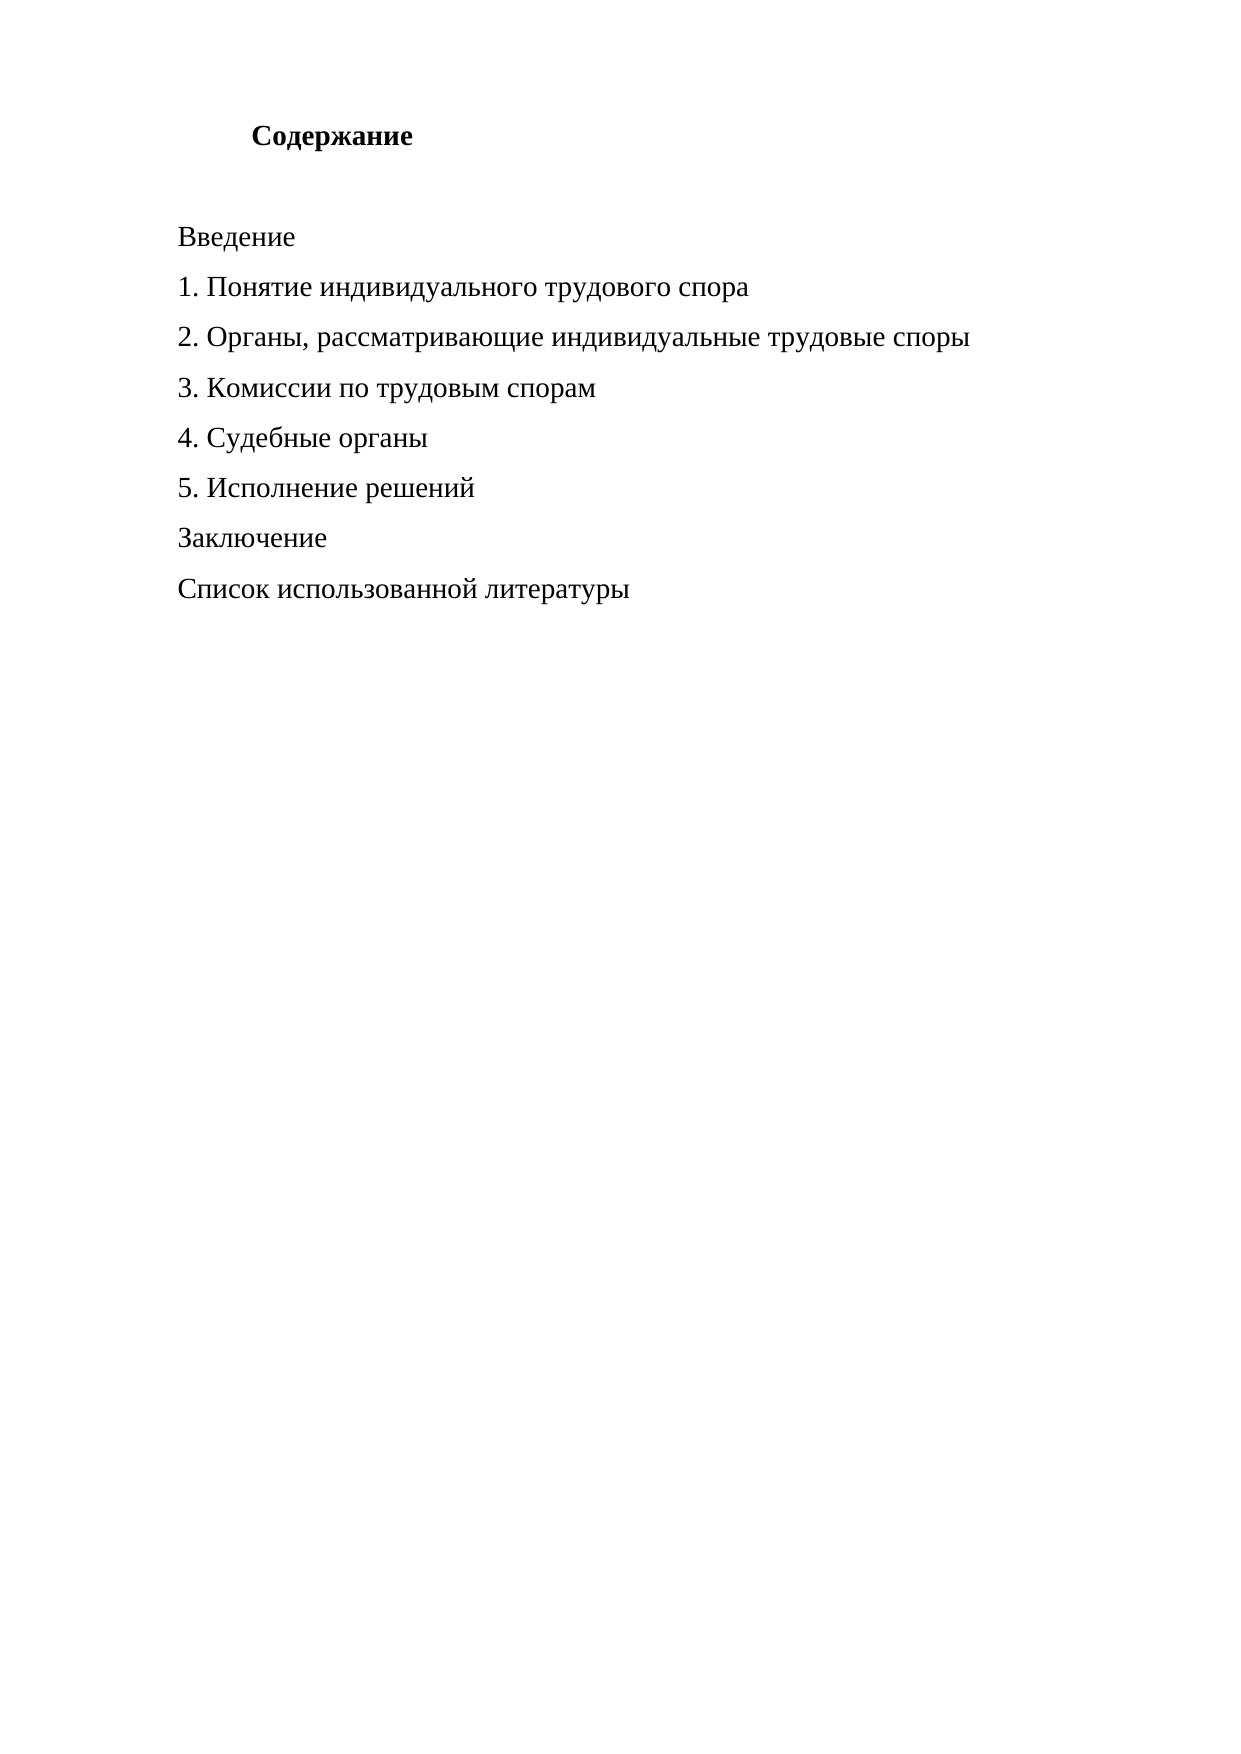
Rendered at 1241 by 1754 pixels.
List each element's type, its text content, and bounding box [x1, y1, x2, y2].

text 4. Судебные органы [177, 420, 1152, 453]
text Введение [177, 219, 1152, 252]
text 3. Комиссии по трудовым спорам [177, 370, 1152, 403]
text Список использованной литературы [177, 571, 1152, 604]
text 1. Понятие индивидуального трудового спора [177, 269, 1152, 303]
text 2. Органы, рассматривающие индивидуальные трудовые споры [177, 319, 1152, 353]
text Содержание [177, 118, 1152, 152]
text 5. Исполнение решений [177, 470, 1152, 504]
text Заключение [177, 521, 1152, 554]
